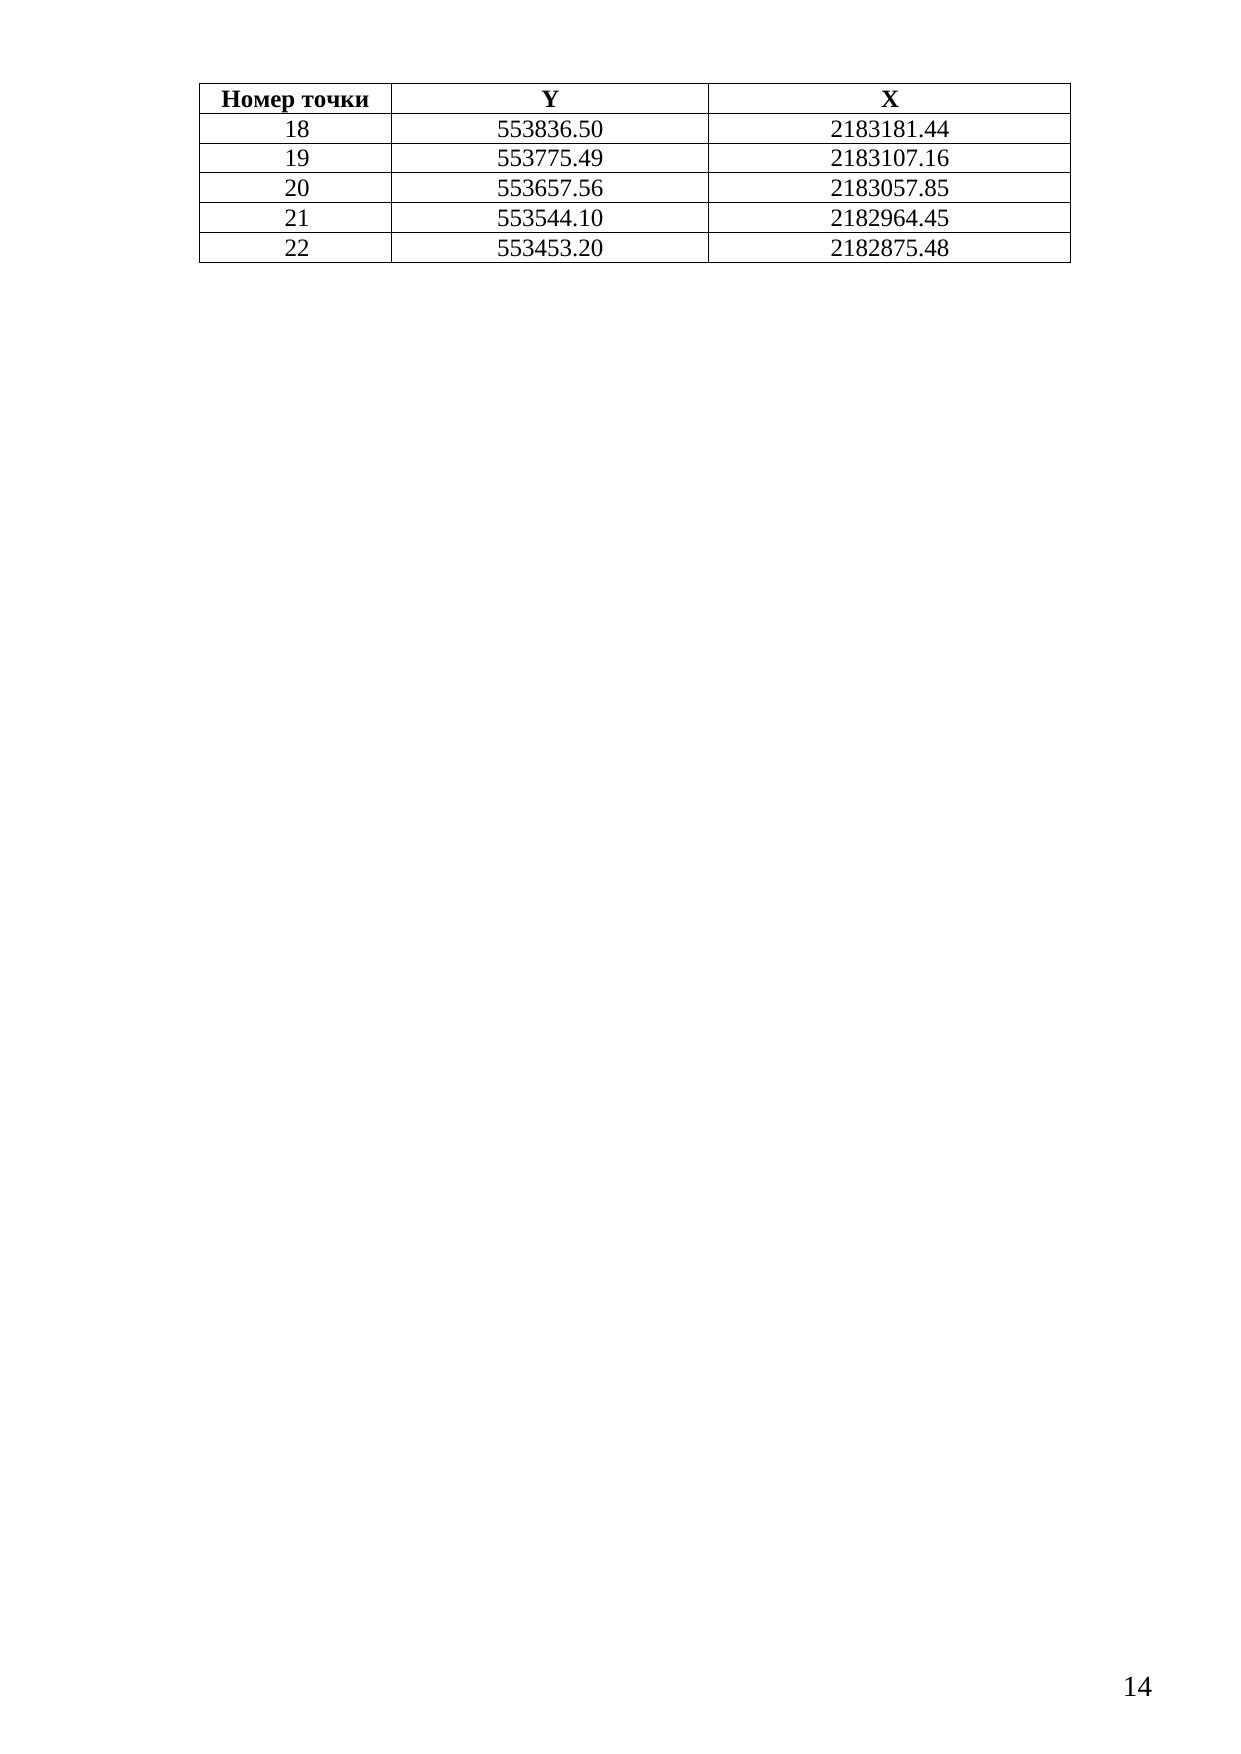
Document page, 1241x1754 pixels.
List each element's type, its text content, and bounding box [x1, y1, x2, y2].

table_cell 2183057.85 [709, 173, 1070, 202]
table_cell 553657.56 [392, 173, 708, 202]
table_cell 553453.20 [392, 233, 708, 262]
table_cell 20 [200, 173, 391, 202]
table_cell 18 [200, 114, 391, 142]
table_cell 19 [200, 144, 391, 172]
table_cell 553836.50 [392, 114, 708, 142]
table_cell 2183107.16 [709, 144, 1070, 172]
table_header X [709, 84, 1070, 113]
table_cell 553544.10 [392, 203, 708, 232]
table_cell 553775.49 [392, 144, 708, 172]
table_cell 2182875.48 [709, 233, 1070, 262]
table_cell 2182964.45 [709, 203, 1070, 232]
table_cell 2183181.44 [709, 114, 1070, 142]
table_cell 22 [200, 233, 391, 262]
table_header Y [392, 84, 708, 113]
table_cell 21 [200, 203, 391, 232]
table_header Номер точки [200, 84, 391, 113]
